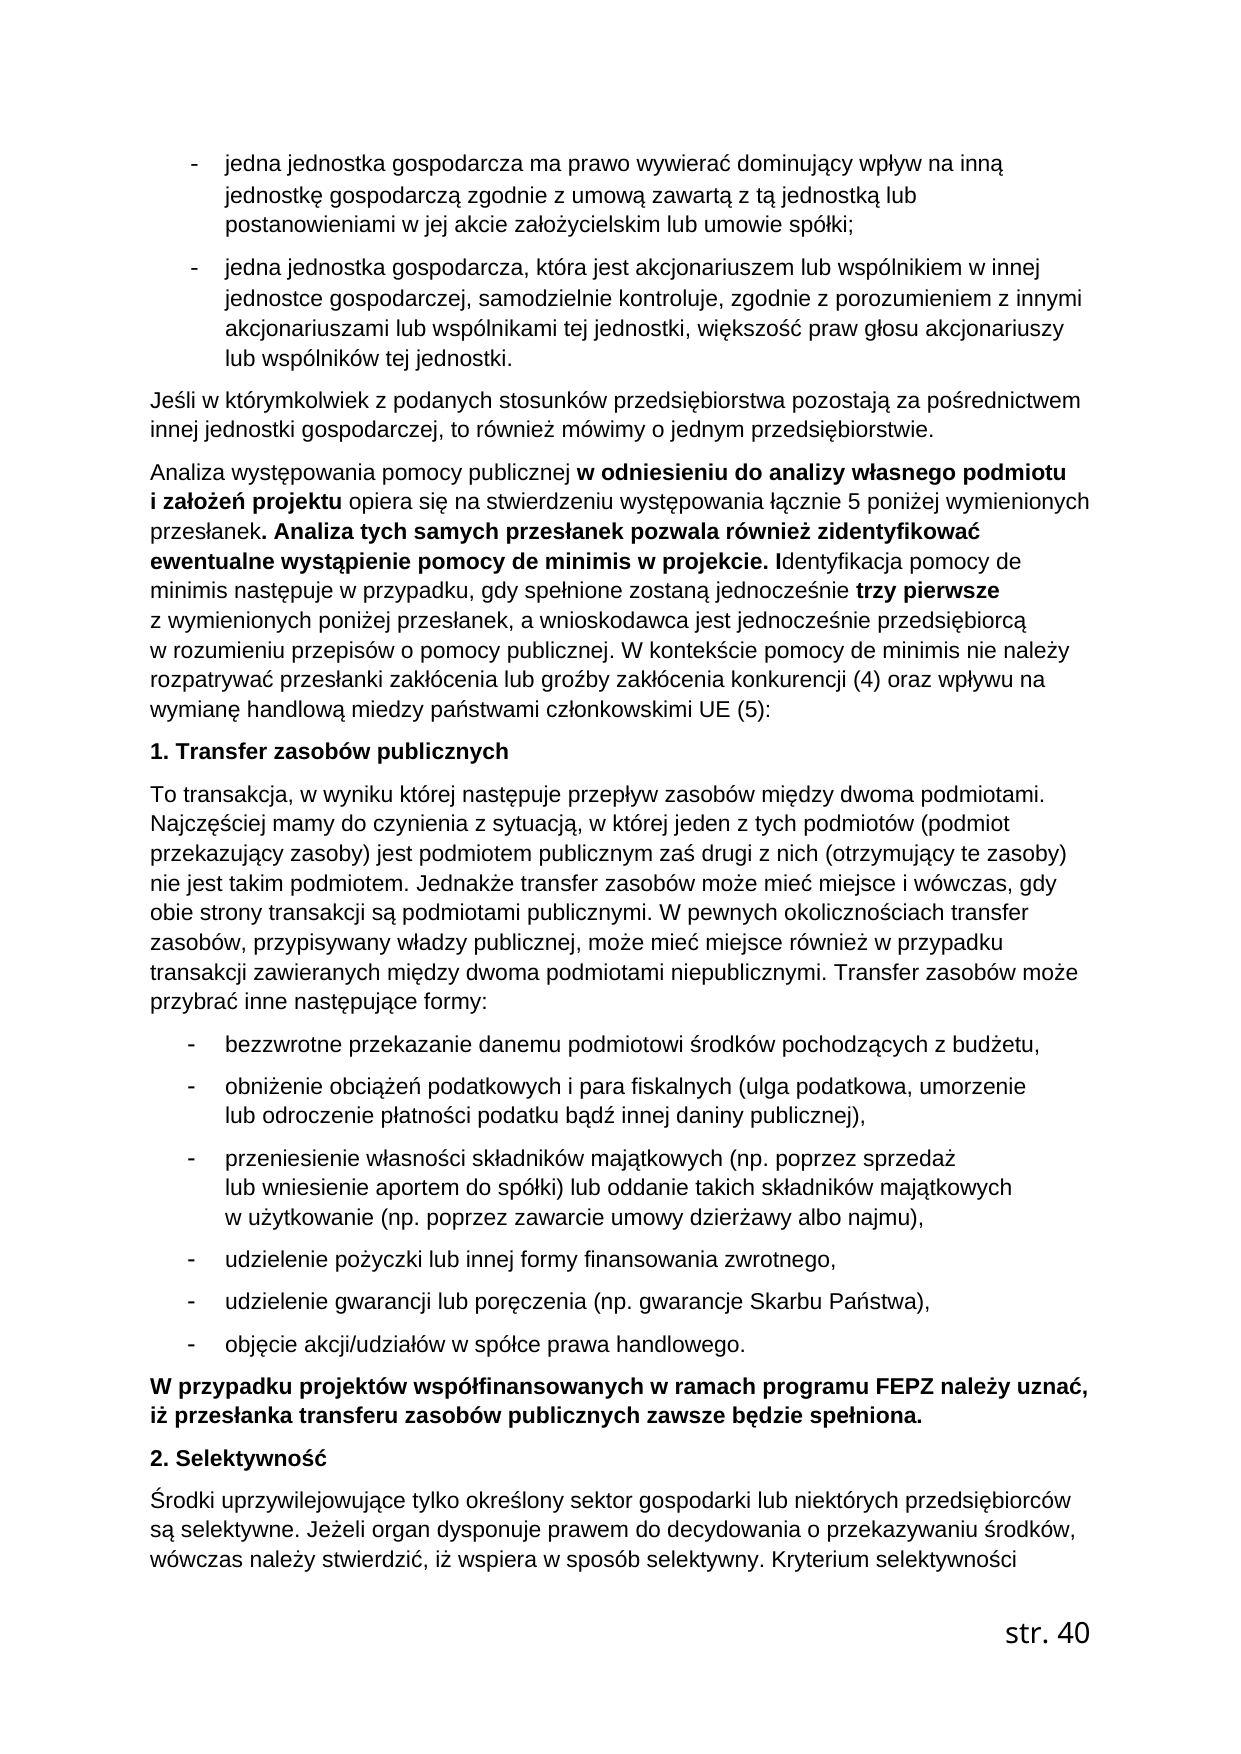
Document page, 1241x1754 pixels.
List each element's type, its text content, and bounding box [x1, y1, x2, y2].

list bezzwrotne przekazanie danemu podmiotowi środków pochodzących z budżetu, [187, 1031, 1090, 1057]
list jedna jednostka gospodarcza, która jest akcjonariuszem lub wspólnikiem w innej jednostce gospodarczej, samodzielnie kontroluje, zgodnie z porozumieniem z innymi akcjonariuszami lub wspólnikami tej jednostki, większość praw głosu akcjonariuszy lub wspólników tej jednostki. [187, 253, 1090, 371]
list obniżenie obciążeń podatkowych i para fiskalnych (ulga podatkowa, umorzenie lub odroczenie płatności podatku bądź innej daniny publicznej), [187, 1073, 1090, 1129]
text 2. Selektywność [150, 1444, 1090, 1471]
text 1. Transfer zasobów publicznych [150, 738, 1090, 765]
text Jeśli w którymkolwiek z podanych stosunków przedsiębiorstwa pozostają za pośrednictwem innej jednostki gospodarczej, to również mówimy o jednym przedsiębiorstwie. [150, 387, 1090, 443]
list udzielenie pożyczki lub innej formy finansowania zwrotnego, [187, 1246, 1090, 1272]
list objęcie akcji/udziałów w spółce prawa handlowego. [187, 1331, 1090, 1357]
text W przypadku projektów współfinansowanych w ramach programu FEPZ należy uznać, iż przesłanka transferu zasobów publicznych zawsze będzie spełniona. [150, 1373, 1090, 1429]
text Analiza występowania pomocy publicznej w odniesieniu do analizy własnego podmiotu i założeń projektu opiera się na stwierdzeniu występowania łącznie 5 poniżej wymienionych przesłanek. Analiza tych samych przesłanek pozwala również zidentyfikować ewentualne wystąpienie pomocy de minimis w projekcie. Identyfikacja pomocy de minimis następuje w przypadku, gdy spełnione zostaną jednocześnie trzy pierwsze z wymienionych poniżej przesłanek, a wnioskodawca jest jednocześnie przedsiębiorcą w rozumieniu przepisów o pomocy publicznej. W kontekście pomocy de minimis nie należy rozpatrywać przesłanki zakłócenia lub groźby zakłócenia konkurencji (4) oraz wpływu na wymianę handlową miedzy państwami członkowskimi UE (5): [150, 459, 1090, 722]
list jedna jednostka gospodarcza ma prawo wywierać dominujący wpływ na inną jednostkę gospodarczą zgodnie z umową zawartą z tą jednostką lub postanowieniami w jej akcie założycielskim lub umowie spółki; [187, 150, 1090, 238]
list udzielenie gwarancji lub poręczenia (np. gwarancje Skarbu Państwa), [187, 1288, 1090, 1315]
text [150, 1487, 1090, 1572]
list przeniesienie własności składników majątkowych (np. poprzez sprzedaż lub wniesienie aportem do spółki) lub oddanie takich składników majątkowych w użytkowanie (np. poprzez zawarcie umowy dzierżawy albo najmu), [187, 1144, 1090, 1230]
text To transakcja, w wyniku której następuje przepływ zasobów między dwoma podmiotami. Najczęściej mamy do czynienia z sytuacją, w której jeden z tych podmiotów (podmiot przekazujący zasoby) jest podmiotem publicznym zaś drugi z nich (otrzymujący te zasoby) nie jest takim podmiotem. Jednakże transfer zasobów może mieć miejsce i wówczas, gdy obie strony transakcji są podmiotami publicznymi. W pewnych okolicznościach transfer zasobów, przypisywany władzy publicznej, może mieć miejsce również w przypadku transakcji zawieranych między dwoma podmiotami niepublicznymi. Transfer zasobów może przybrać inne następujące formy: [150, 781, 1090, 1015]
